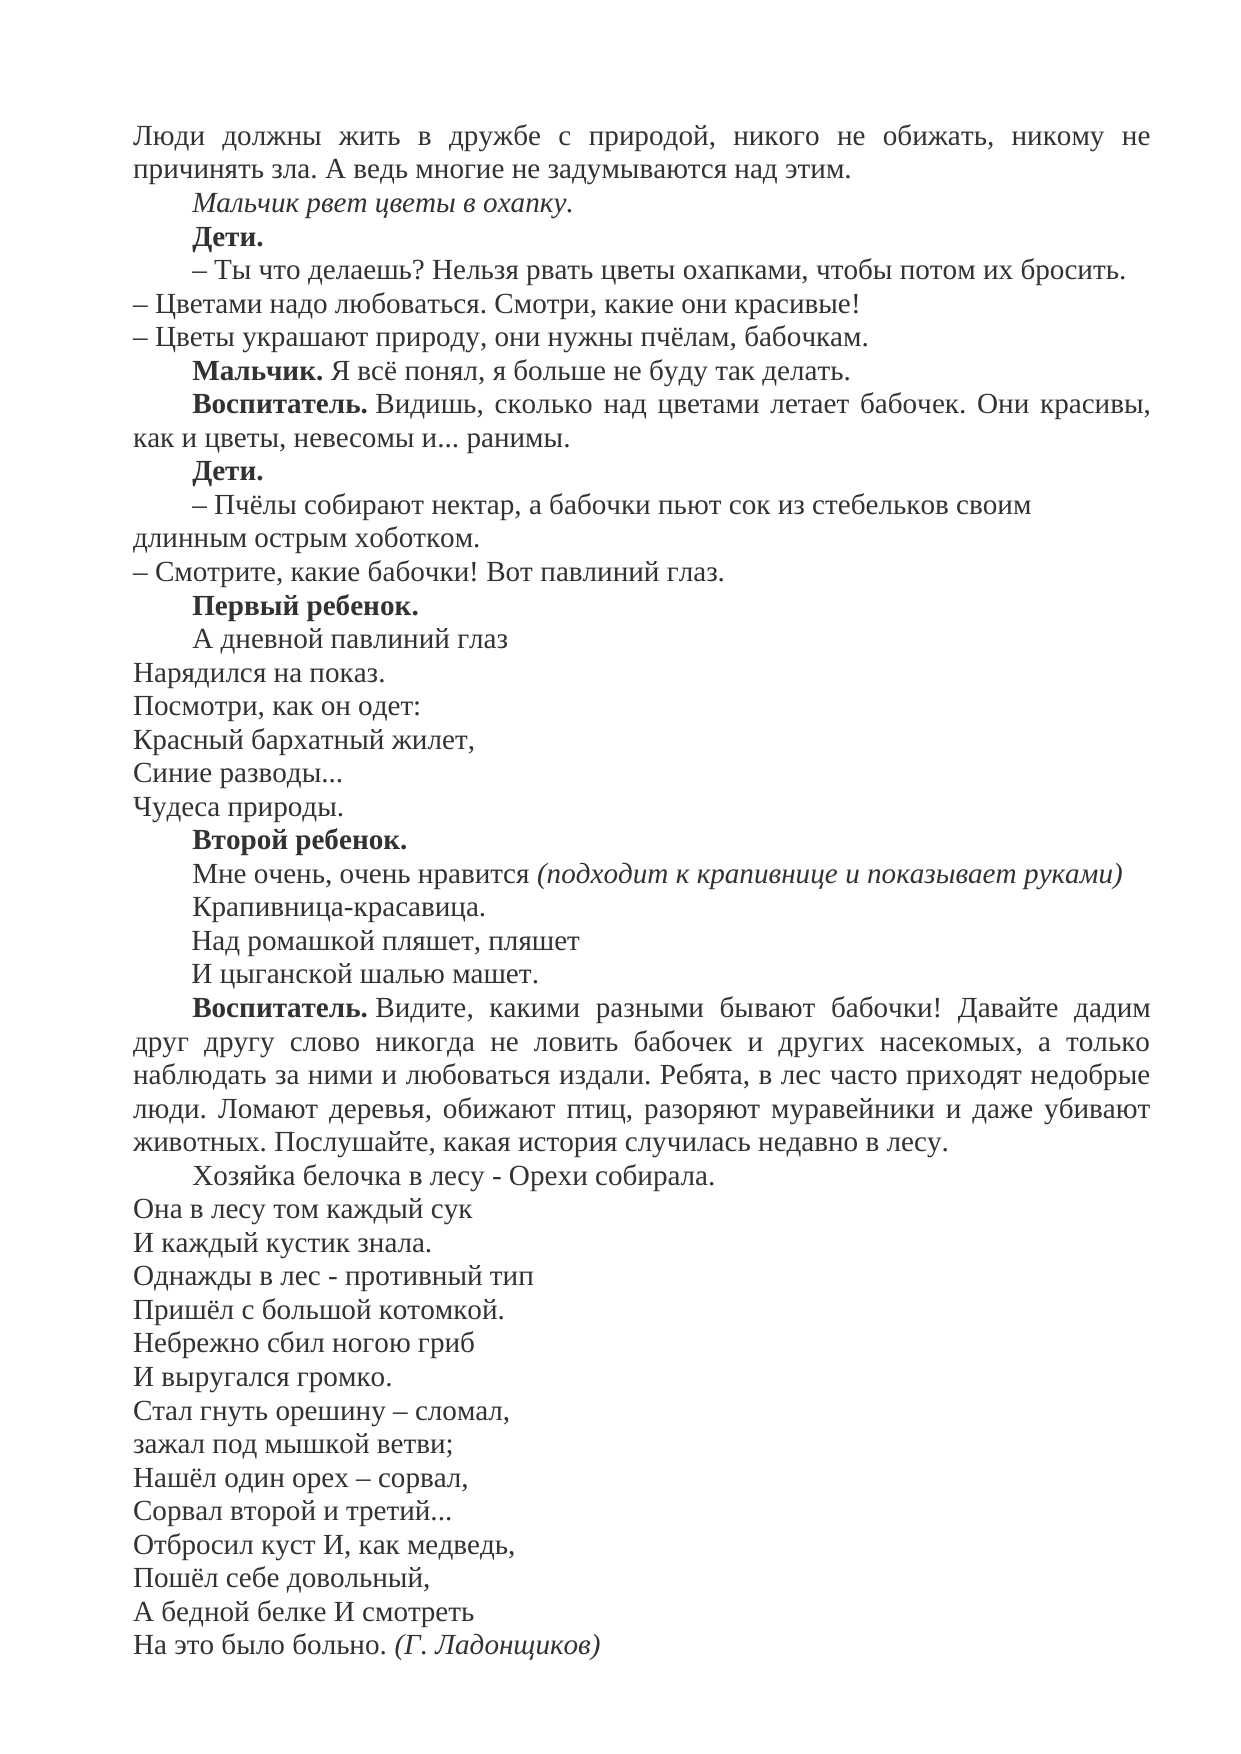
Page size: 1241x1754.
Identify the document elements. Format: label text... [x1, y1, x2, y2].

text Крапивница-красавица. Над ромашкой пляшет, пляшет И цыганской шалью машет. [133, 889, 1152, 990]
text А дневной павлиний глаз Нарядился на показ. Посмотри, как он одет: Красный бархатный жилет, Синие разводы... Чудеса природы. [133, 621, 1152, 822]
text Воспитатель. Видите, какими разными бывают бабочки! Давайте дадим друг другу слово никогда не ловить бабочек и других насекомых, а только наблюдать за ними и любоваться издали. Ребята, в лес часто приходят недобрые люди. Ломают деревья, обижают птиц, разоряют муравейники и даже убивают животных. Послушайте, какая история случилась недавно в лесу. [133, 990, 1152, 1158]
text Мне очень, очень нравится (подходит к крапивнице и показывает руками) [133, 856, 1152, 889]
text Воспитатель. Видишь, сколько над цветами летает бабочек. Они красивы, как и цветы, невесомы и... ранимы. [133, 386, 1152, 453]
text Мальчик. Я всё понял, я больше не буду так делать. [133, 353, 1152, 386]
text Мальчик рвет цветы в охапку. [133, 185, 1152, 219]
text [133, 118, 1152, 185]
text Дети. [133, 219, 1152, 252]
text Первый ребенок. [133, 588, 1152, 621]
text Второй ребенок. [133, 822, 1152, 856]
text – Пчёлы собирают нектар, а бабочки пьют сок из стебельков своим длинным острым хоботком. – Смотрите, какие бабочки! Вот павлиний глаз. [133, 487, 1152, 588]
text Хозяйка белочка в лесу - Орехи собирала. Она в лесу том каждый сук И каждый кустик знала. Однажды в лес - противный тип Пришёл с большой котомкой. Небрежно сбил ногою гриб И выругался громко. Стал гнуть орешину – сломал, зажал под мышкой ветви; Нашёл один орех – сорвал, Сорвал второй и третий... Отбросил куст И, как медведь, Пошёл себе довольный, А бедной белке И смотреть На это было больно. (Г. Ладонщиков) [133, 1158, 1152, 1661]
text Дети. [133, 453, 1152, 487]
text – Ты что делаешь? Нельзя рвать цветы охапками, чтобы потом их бросить. – Цветами надо любоваться. Смотри, какие они красивые! – Цветы украшают природу, они нужны пчёлам, бабочкам. [133, 252, 1152, 353]
